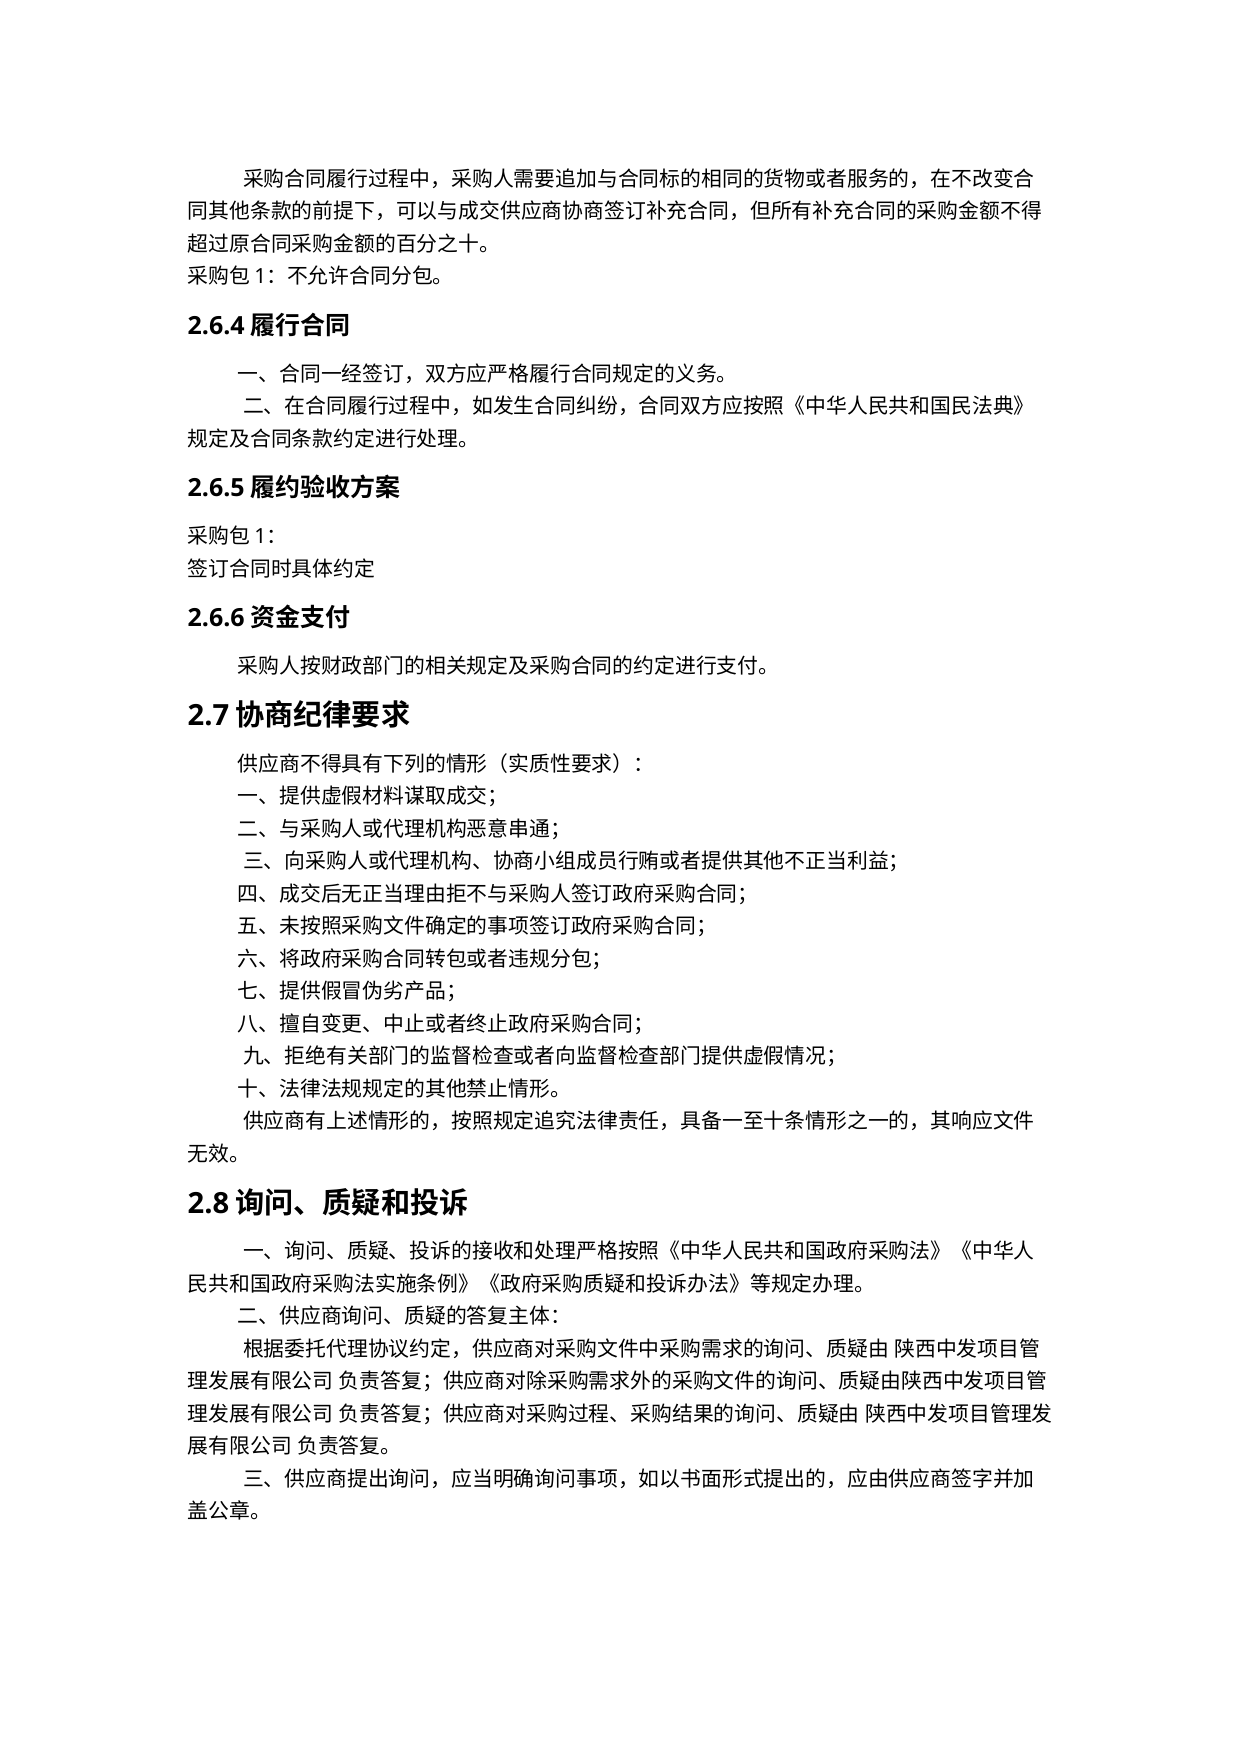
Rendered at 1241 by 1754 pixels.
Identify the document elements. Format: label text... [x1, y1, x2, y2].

text 一、提供虚假材料谋取成交； [187, 779, 1053, 812]
text 五、未按照采购文件确定的事项签订政府采购合同； [187, 909, 1053, 942]
text 一、询问、质疑、投诉的接收和处理严格按照《中华人民共和国政府采购法》《中华人民共和国政府采购法实施条例》《政府采购质疑和投诉办法》等规定办理。 [187, 1234, 1053, 1299]
text 二、与采购人或代理机构恶意串通； [187, 812, 1053, 844]
text 采购包1： [187, 519, 1053, 552]
text 2.6.5履约验收方案 [187, 454, 1053, 519]
text 二、在合同履行过程中，如发生合同纠纷，合同双方应按照《中华人民共和国民法典》规定及合同条款约定进行处理。 [187, 389, 1053, 454]
text 根据委托代理协议约定，供应商对采购文件中采购需求的询问、质疑由 陕西中发项目管理发展有限公司 负责答复；供应商对除采购需求外的采购文件的询问、质疑由陕西中发项目管理发展有限公司 负责答复；供应商对采购过程、采购结果的询问、质疑由 陕西中发项目管理发展有限公司 负责答复。 [187, 1332, 1053, 1462]
text 采购人按财政部门的相关规定及采购合同的约定进行支付。 [187, 649, 1053, 682]
text 九、拒绝有关部门的监督检查或者向监督检查部门提供虚假情况； [187, 1039, 1053, 1072]
text 八、擅自变更、中止或者终止政府采购合同； [187, 1007, 1053, 1039]
text 十、法律法规规定的其他禁止情形。 [187, 1072, 1053, 1104]
text 三、向采购人或代理机构、协商小组成员行贿或者提供其他不正当利益； [187, 844, 1053, 877]
text 采购包1：不允许合同分包。 [187, 259, 1053, 292]
text 2.6.6资金支付 [187, 584, 1053, 649]
text 四、成交后无正当理由拒不与采购人签订政府采购合同； [187, 877, 1053, 909]
text 六、将政府采购合同转包或者违规分包； [187, 942, 1053, 974]
text 2.6.4履行合同 [187, 292, 1053, 357]
text 二、供应商询问、质疑的答复主体： [187, 1299, 1053, 1332]
text 一、合同一经签订，双方应严格履行合同规定的义务。 [187, 357, 1053, 389]
text 签订合同时具体约定 [187, 552, 1053, 584]
text 2.8询问、质疑和投诉 [187, 1169, 1053, 1234]
text 2.7协商纪律要求 [187, 682, 1053, 747]
text 采购合同履行过程中，采购人需要追加与合同标的相同的货物或者服务的，在不改变合同其他条款的前提下，可以与成交供应商协商签订补充合同，但所有补充合同的采购金额不得超过原合同采购金额的百分之十。 [187, 162, 1053, 259]
text 七、提供假冒伪劣产品； [187, 974, 1053, 1007]
text 三、供应商提出询问，应当明确询问事项，如以书面形式提出的，应由供应商签字并加盖公章。 [187, 1462, 1053, 1527]
text 供应商不得具有下列的情形（实质性要求）： [187, 747, 1053, 779]
text 供应商有上述情形的，按照规定追究法律责任，具备一至十条情形之一的，其响应文件无效。 [187, 1104, 1053, 1169]
